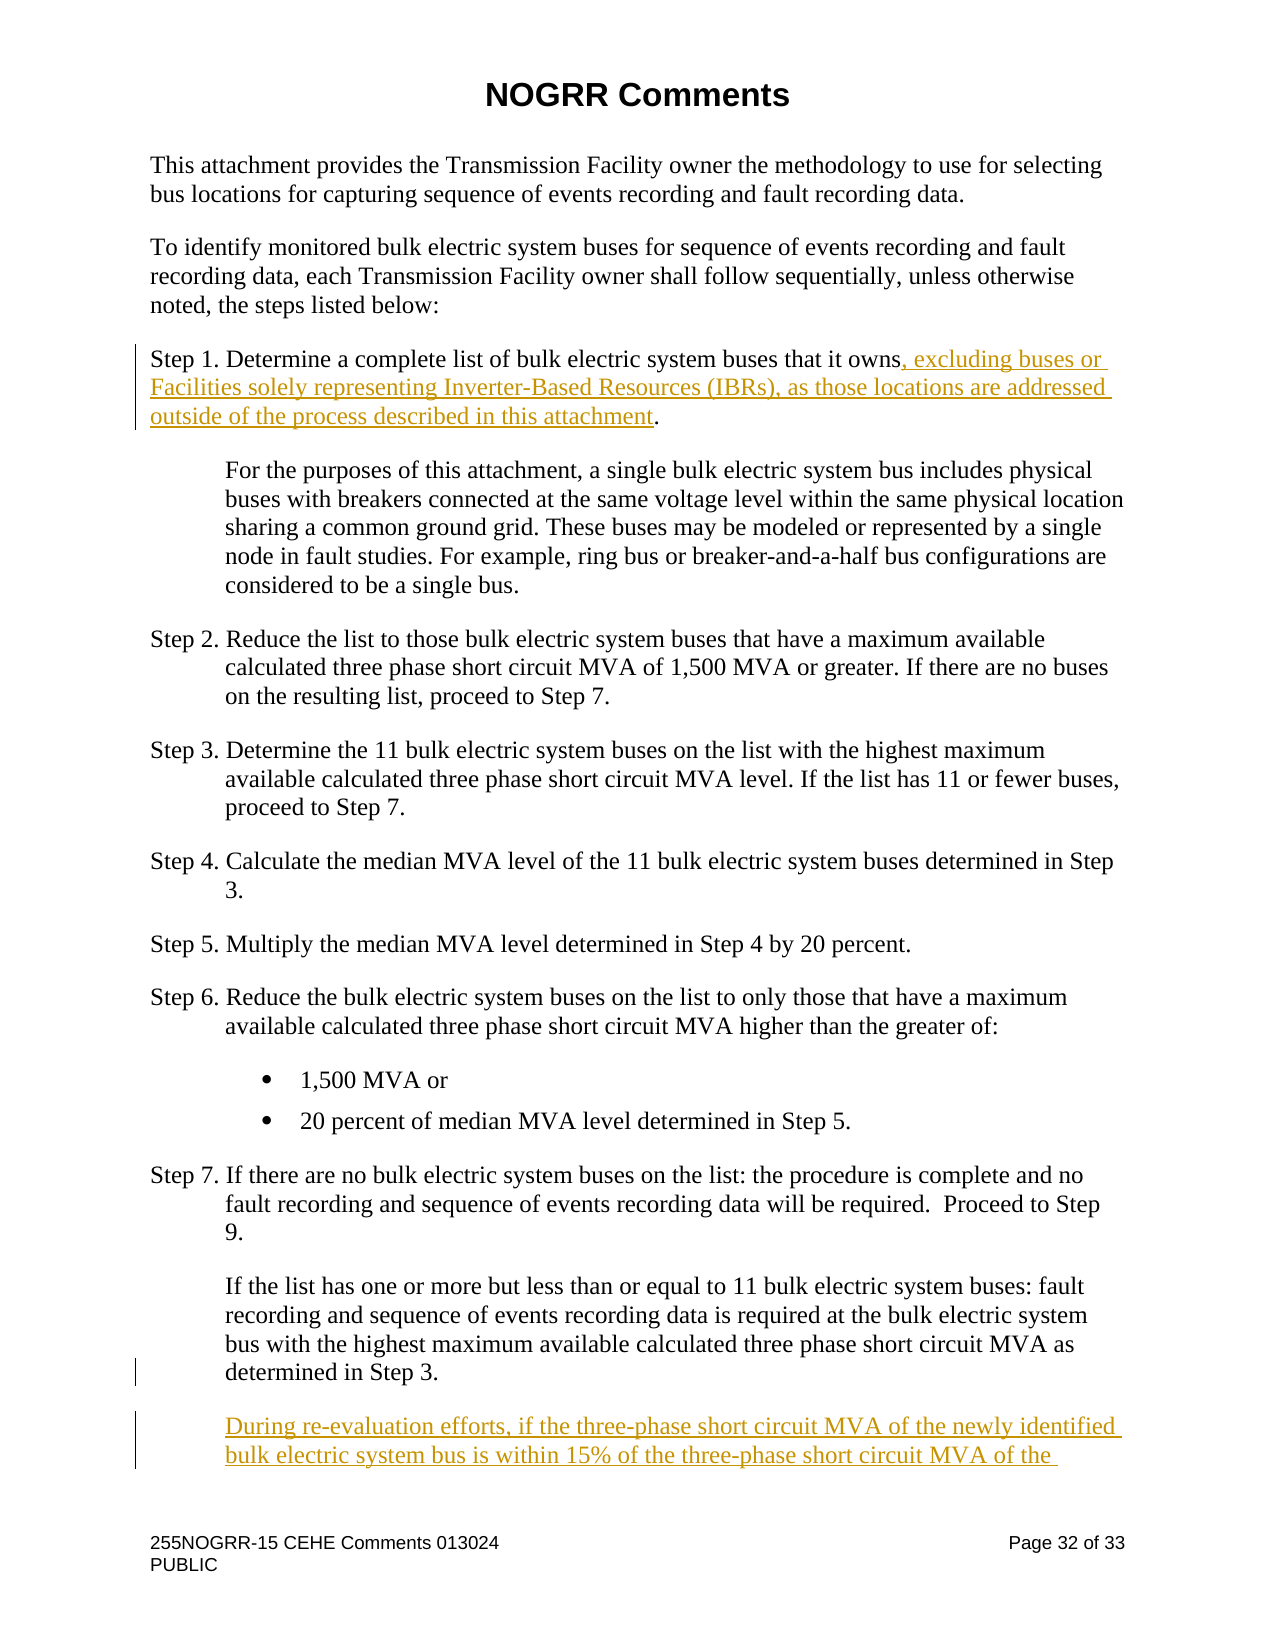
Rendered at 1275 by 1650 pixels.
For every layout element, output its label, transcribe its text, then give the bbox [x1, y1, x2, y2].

text Step 3. Determine the 11 bulk electric system buses on the list with the highest maximum available calculated three phase short circuit MVA level. If the list has 11 or fewer buses, proceed to Step 7. [150, 735, 1125, 821]
text For the purposes of this attachment, a single bulk electric system bus includes physical buses with breakers connected at the same voltage level within the same physical location sharing a common ground grid. These buses may be modeled or represented by a single node in fault studies. For example, ring bus or breaker-and-a-half bus configurations are considered to be a single bus. [225, 455, 1125, 599]
text Step 7. If there are no bulk electric system buses on the list: the procedure is complete and no fault recording and sequence of events recording data will be required. Proceed to Step 9. [150, 1160, 1125, 1246]
text Step 4. Calculate the median MVA level of the 11 bulk electric system buses determined in Step 3. [150, 846, 1125, 904]
text Step 2. Reduce the list to those bulk electric system buses that have a maximum available calculated three phase short circuit MVA of 1,500 MVA or greater. If there are no buses on the resulting list, proceed to Step 7. [150, 624, 1125, 710]
text Step 6. Reduce the bulk electric system buses on the list to only those that have a maximum available calculated three phase short circuit MVA higher than the greater of: [150, 982, 1125, 1040]
text If the list has one or more but less than or equal to 11 bulk electric system buses: fault recording and sequence of events recording data is required at the bulk electric system bus with the highest maximum available calculated three phase short circuit MVA as determined in Step 3. [225, 1271, 1125, 1386]
text This attachment provides the Transmission Facility owner the methodology to use for selecting bus locations for capturing sequence of events recording and fault recording data. [150, 150, 1125, 207]
text Step 5. Multiply the median MVA level determined in Step 4 by 20 percent. [150, 929, 1125, 957]
list 1,500 MVA or [262, 1065, 1125, 1094]
text Step 1. Determine a complete list of bulk electric system buses that it owns. [150, 344, 1125, 430]
text Proceed to Step 9. [225, 1411, 1125, 1469]
text To identify monitored bulk electric system buses for sequence of events recording and fault recording data, each Transmission Facility owner shall follow sequentially, unless otherwise noted, the steps listed below: [150, 232, 1125, 319]
list 20 percent of median MVA level determined in Step 5. [262, 1106, 1125, 1135]
